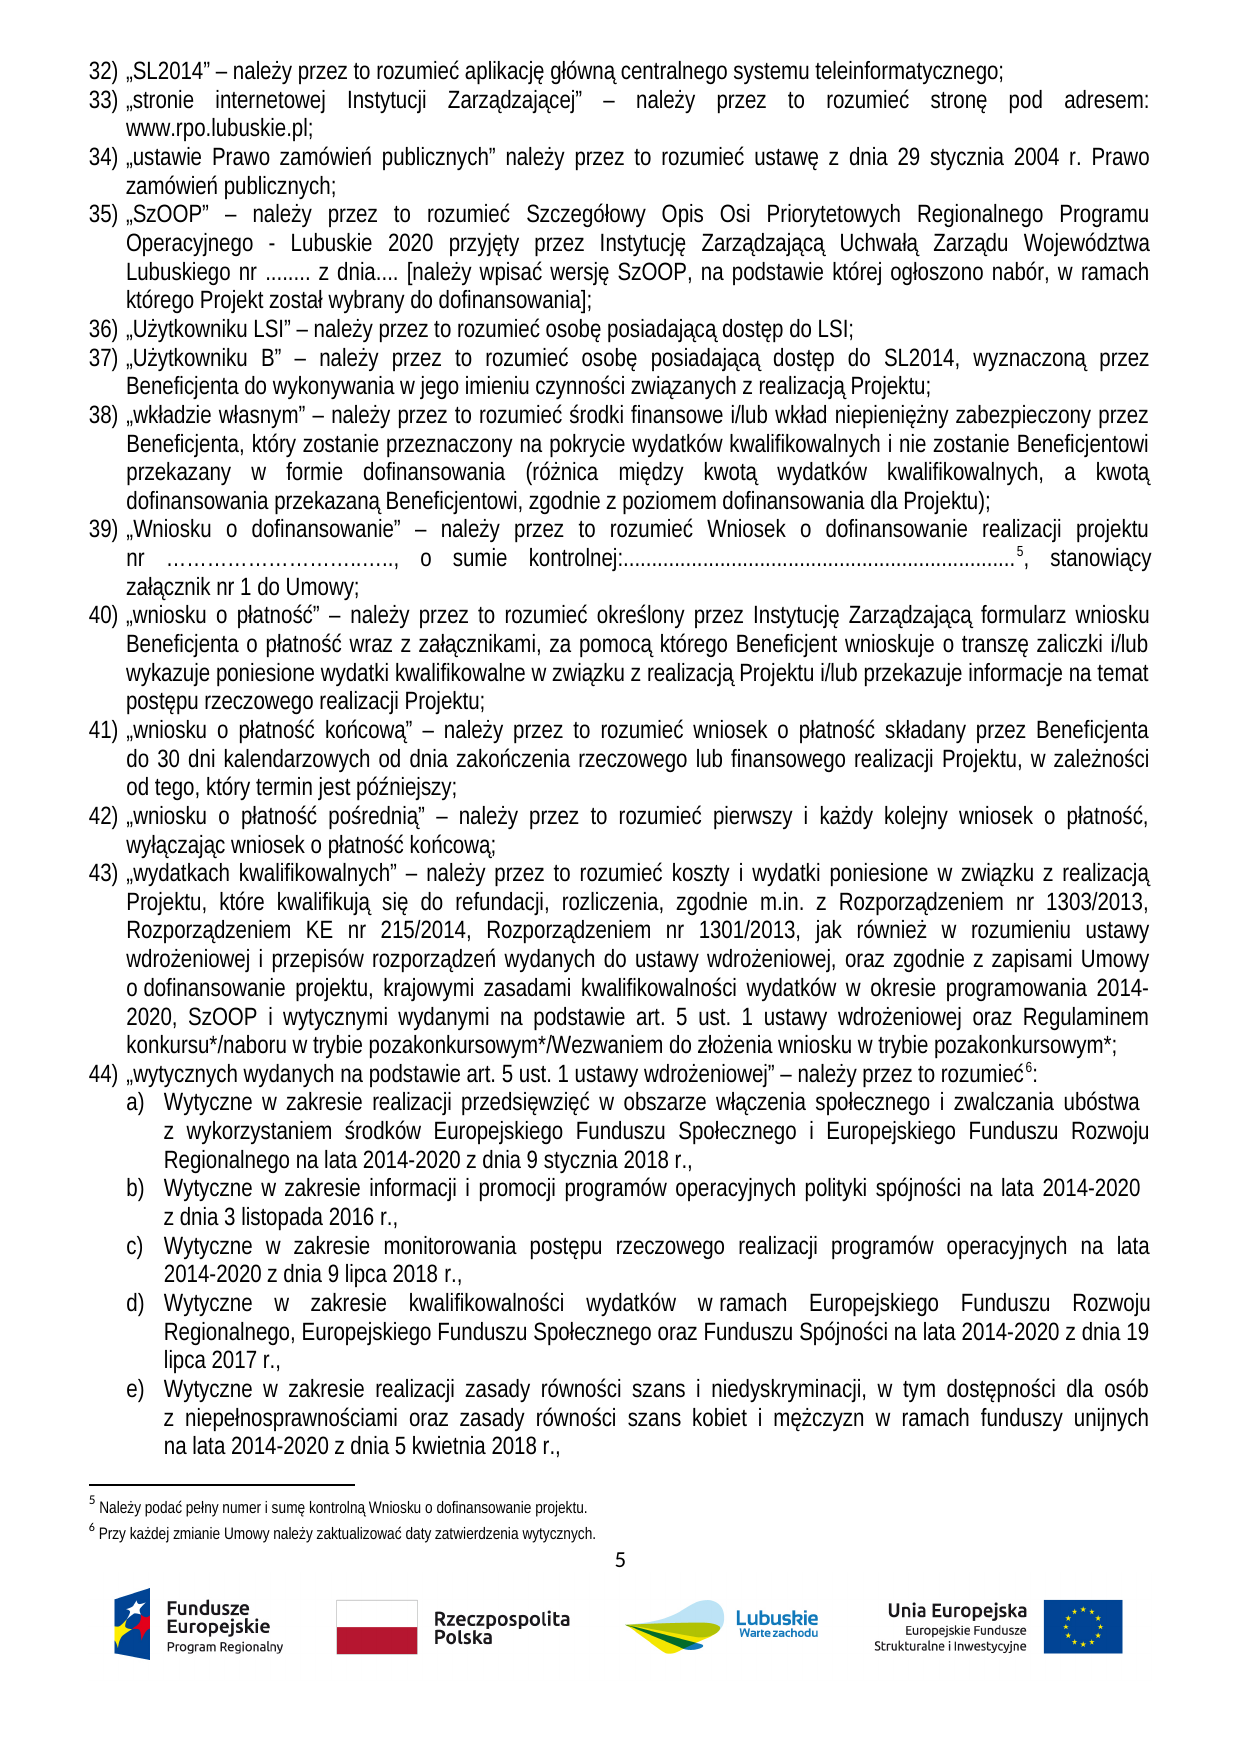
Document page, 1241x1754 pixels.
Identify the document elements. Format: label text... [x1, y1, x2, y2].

list „wniosku o płatność pośrednią” – należy przez to rozumieć pierwszy i każdy kolejny wniosek o płatność, wyłączając wniosek o płatność końcową; [89, 801, 1152, 858]
list „SL2014” – należy przez to rozumieć aplikację główną centralnego systemu teleinformatycznego; [89, 56, 1152, 85]
list „wydatkach kwalifikowalnych” – należy przez to rozumieć koszty i wydatki poniesione w związku z realizacją Projektu, które kwalifikują się do refundacji, rozliczenia, zgodnie m.in. z Rozporządzeniem nr 1303/2013, Rozporządzeniem KE nr 215/2014, Rozporządzeniem nr 1301/2013, jak również w rozumieniu ustawy wdrożeniowej i przepisów rozporządzeń wydanych do ustawy wdrożeniowej, oraz zgodnie z zapisami Umowy o dofinansowanie projektu, krajowymi zasadami kwalifikowalności wydatków w okresie programowania 2014-2020, SzOOP i wytycznymi wydanymi na podstawie art. 5 ust. 1 ustawy wdrożeniowej oraz Regulaminem konkursu*/naboru w trybie pozakonkursowym*/Wezwaniem do złożenia wniosku w trybie pozakonkursowym*; [89, 858, 1152, 1059]
list „ustawie Prawo zamówień publicznych” należy przez to rozumieć ustawę z dnia 29 stycznia 2004 r. Prawo zamówień publicznych; [89, 142, 1152, 199]
list Wytyczne w zakresie realizacji przedsięwzięć w obszarze włączenia społecznego i zwalczania ubóstwa z wykorzystaniem środków Europejskiego Funduszu Społecznego i Europejskiego Funduszu Rozwoju Regionalnego na lata 2014-2020 z dnia 9 stycznia 2018 r., [126, 1087, 1152, 1173]
list Wytyczne w zakresie informacji i promocji programów operacyjnych polityki spójności na lata 2014-2020 z dnia 3 listopada 2016 r., [126, 1173, 1152, 1231]
list „Użytkowniku LSI” – należy przez to rozumieć osobę posiadającą dostęp do LSI; [89, 314, 1152, 343]
list „wytycznych wydanych na podstawie art. 5 ust. 1 ustawy wdrożeniowej” – należy przez to rozumieć: [89, 1059, 1152, 1087]
list „Wniosku o dofinansowanie” – należy przez to rozumieć Wniosek o dofinansowanie realizacji projektu nr ………………………..….., o sumie kontrolnej:....................................................................., stanowiący załącznik nr 1 do Umowy; [89, 514, 1152, 600]
list „stronie internetowej Instytucji Zarządzającej” – należy przez to rozumieć stronę pod adresem: www.rpo.lubuskie.pl; [89, 85, 1152, 142]
list „Użytkowniku B” – należy przez to rozumieć osobę posiadającą dostęp do SL2014, wyznaczoną przez Beneficjenta do wykonywania w jego imieniu czynności związanych z realizacją Projektu; [89, 343, 1152, 400]
list „wkładzie własnym” – należy przez to rozumieć środki finansowe i/lub wkład niepieniężny zabezpieczony przez Beneficjenta, który zostanie przeznaczony na pokrycie wydatków kwalifikowalnych i nie zostanie Beneficjentowi przekazany w formie dofinansowania (różnica między kwotą wydatków kwalifikowalnych, a kwotą dofinansowania przekazaną Beneficjentowi, zgodnie z poziomem dofinansowania dla Projektu); [89, 400, 1152, 514]
list Wytyczne w zakresie realizacji zasady równości szans i niedyskryminacji, w tym dostępności dla osób z niepełnosprawnościami oraz zasady równości szans kobiet i mężczyzn w ramach funduszy unijnych na lata 2014-2020 z dnia 5 kwietnia 2018 r., [126, 1374, 1152, 1460]
list „wniosku o płatność” – należy przez to rozumieć określony przez Instytucję Zarządzającą formularz wniosku Beneficjenta o płatność wraz z załącznikami, za pomocą którego Beneficjent wnioskuje o transzę zaliczki i/lub wykazuje poniesione wydatki kwalifikowalne w związku z realizacją Projektu i/lub przekazuje informacje na temat postępu rzeczowego realizacji Projektu; [89, 600, 1152, 715]
list „SzOOP” – należy przez to rozumieć Szczegółowy Opis Osi Priorytetowych Regionalnego Programu Operacyjnego - Lubuskie 2020 przyjęty przez Instytucję Zarządzającą Uchwałą Zarządu Województwa Lubuskiego nr ........ z dnia.... [należy wpisać wersję SzOOP, na podstawie której ogłoszono nabór, w ramach którego Projekt został wybrany do dofinansowania]; [89, 199, 1152, 314]
list Wytyczne w zakresie monitorowania postępu rzeczowego realizacji programów operacyjnych na lata 2014-2020 z dnia 9 lipca 2018 r., [126, 1231, 1152, 1288]
list Wytyczne w zakresie kwalifikowalności wydatków w ramach Europejskiego Funduszu Rozwoju Regionalnego, Europejskiego Funduszu Społecznego oraz Funduszu Spójności na lata 2014-2020 z dnia 19 lipca 2017 r., [126, 1288, 1152, 1374]
list „wniosku o płatność końcową” – należy przez to rozumieć wniosek o płatność składany przez Beneficjenta do 30 dni kalendarzowych od dnia zakończenia rzeczowego lub finansowego realizacji Projektu, w zależności od tego, który termin jest późniejszy; [89, 715, 1152, 801]
picture [88, 1572, 1152, 1681]
